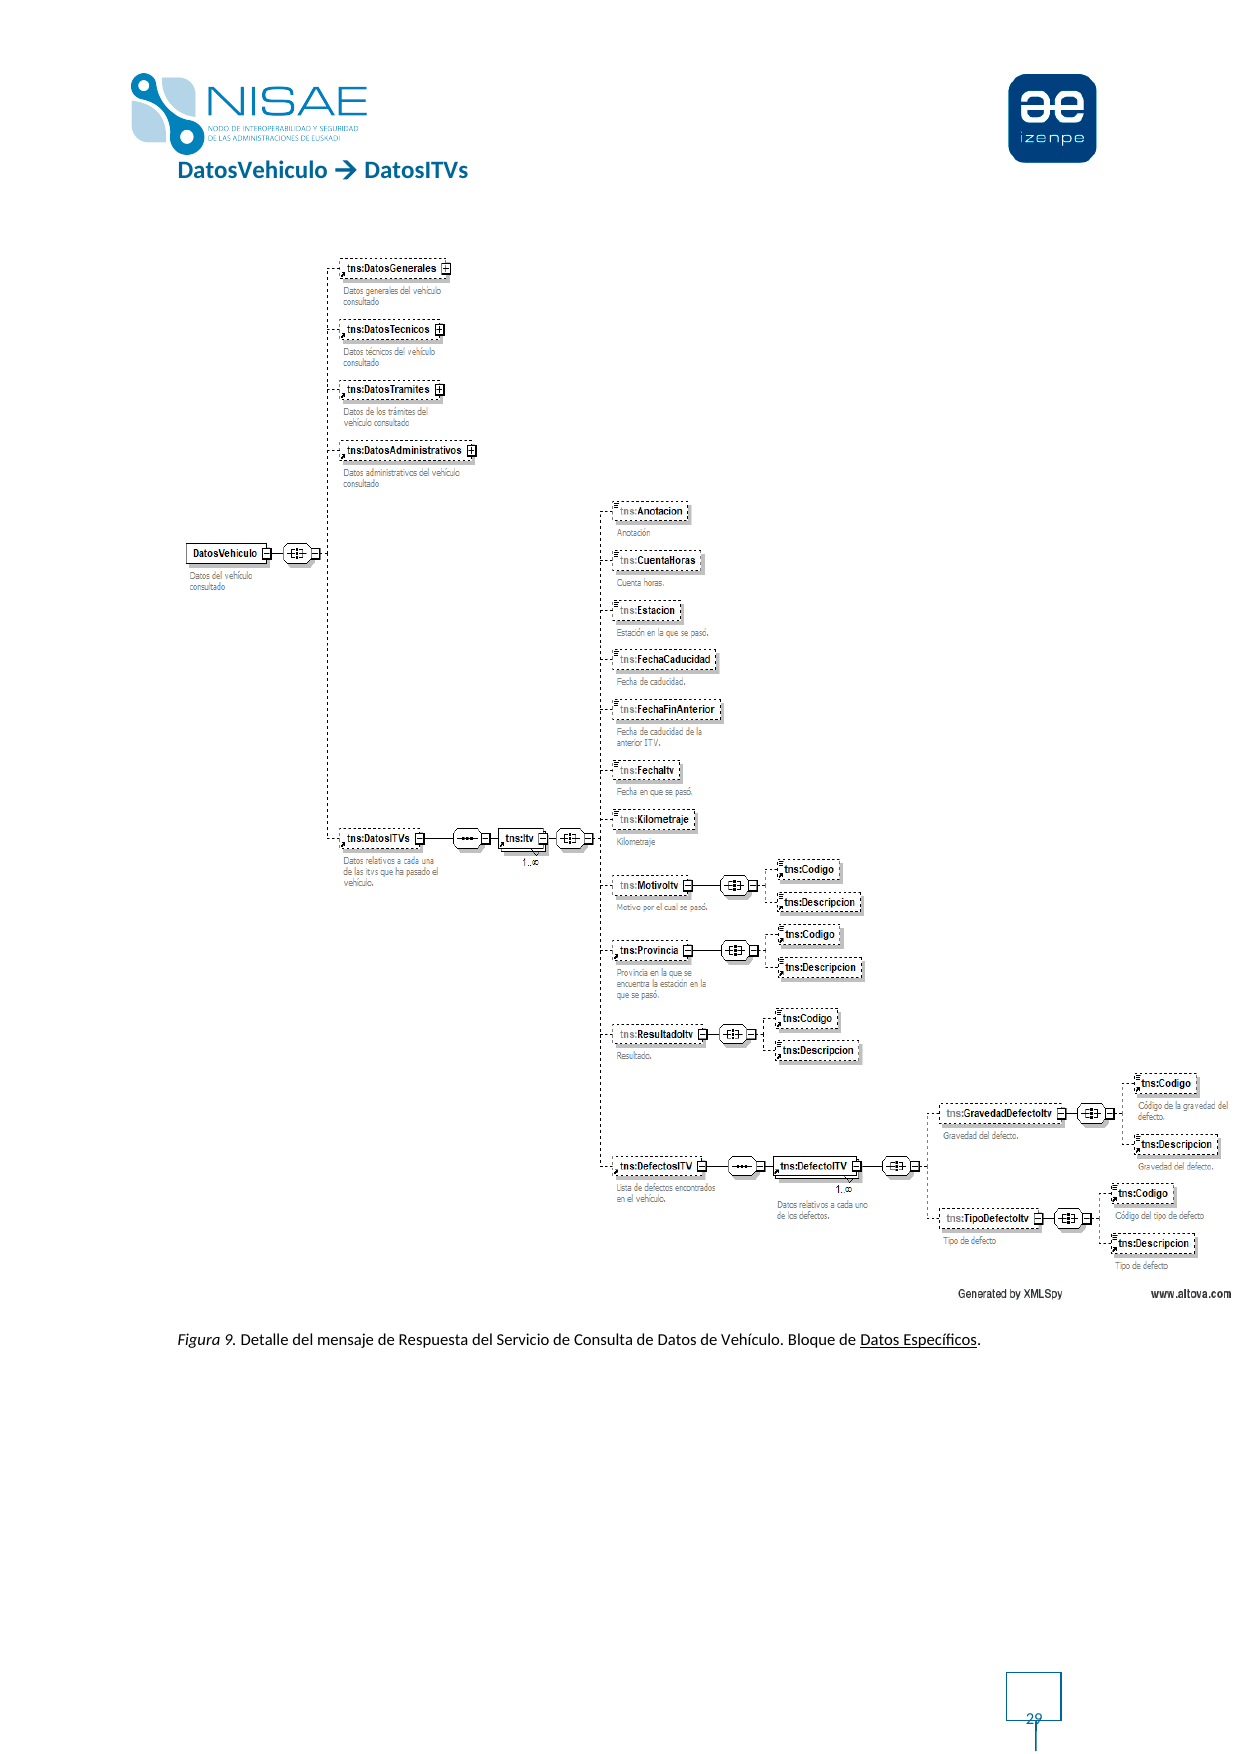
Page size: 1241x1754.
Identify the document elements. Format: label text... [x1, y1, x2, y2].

picture [181, 131, 193, 143]
picture [1007, 74, 1097, 163]
picture [149, 73, 386, 155]
text DatosVehiculo DatosITVs [177, 155, 1063, 185]
text Figura 9. Detalle del mensaje de Respuesta del Servicio de Consulta de Datos de Vehículo. Bloque de Datos Específicos. [177, 1329, 1093, 1349]
picture [118, 73, 180, 155]
picture [139, 81, 148, 90]
picture [177, 253, 1238, 1300]
